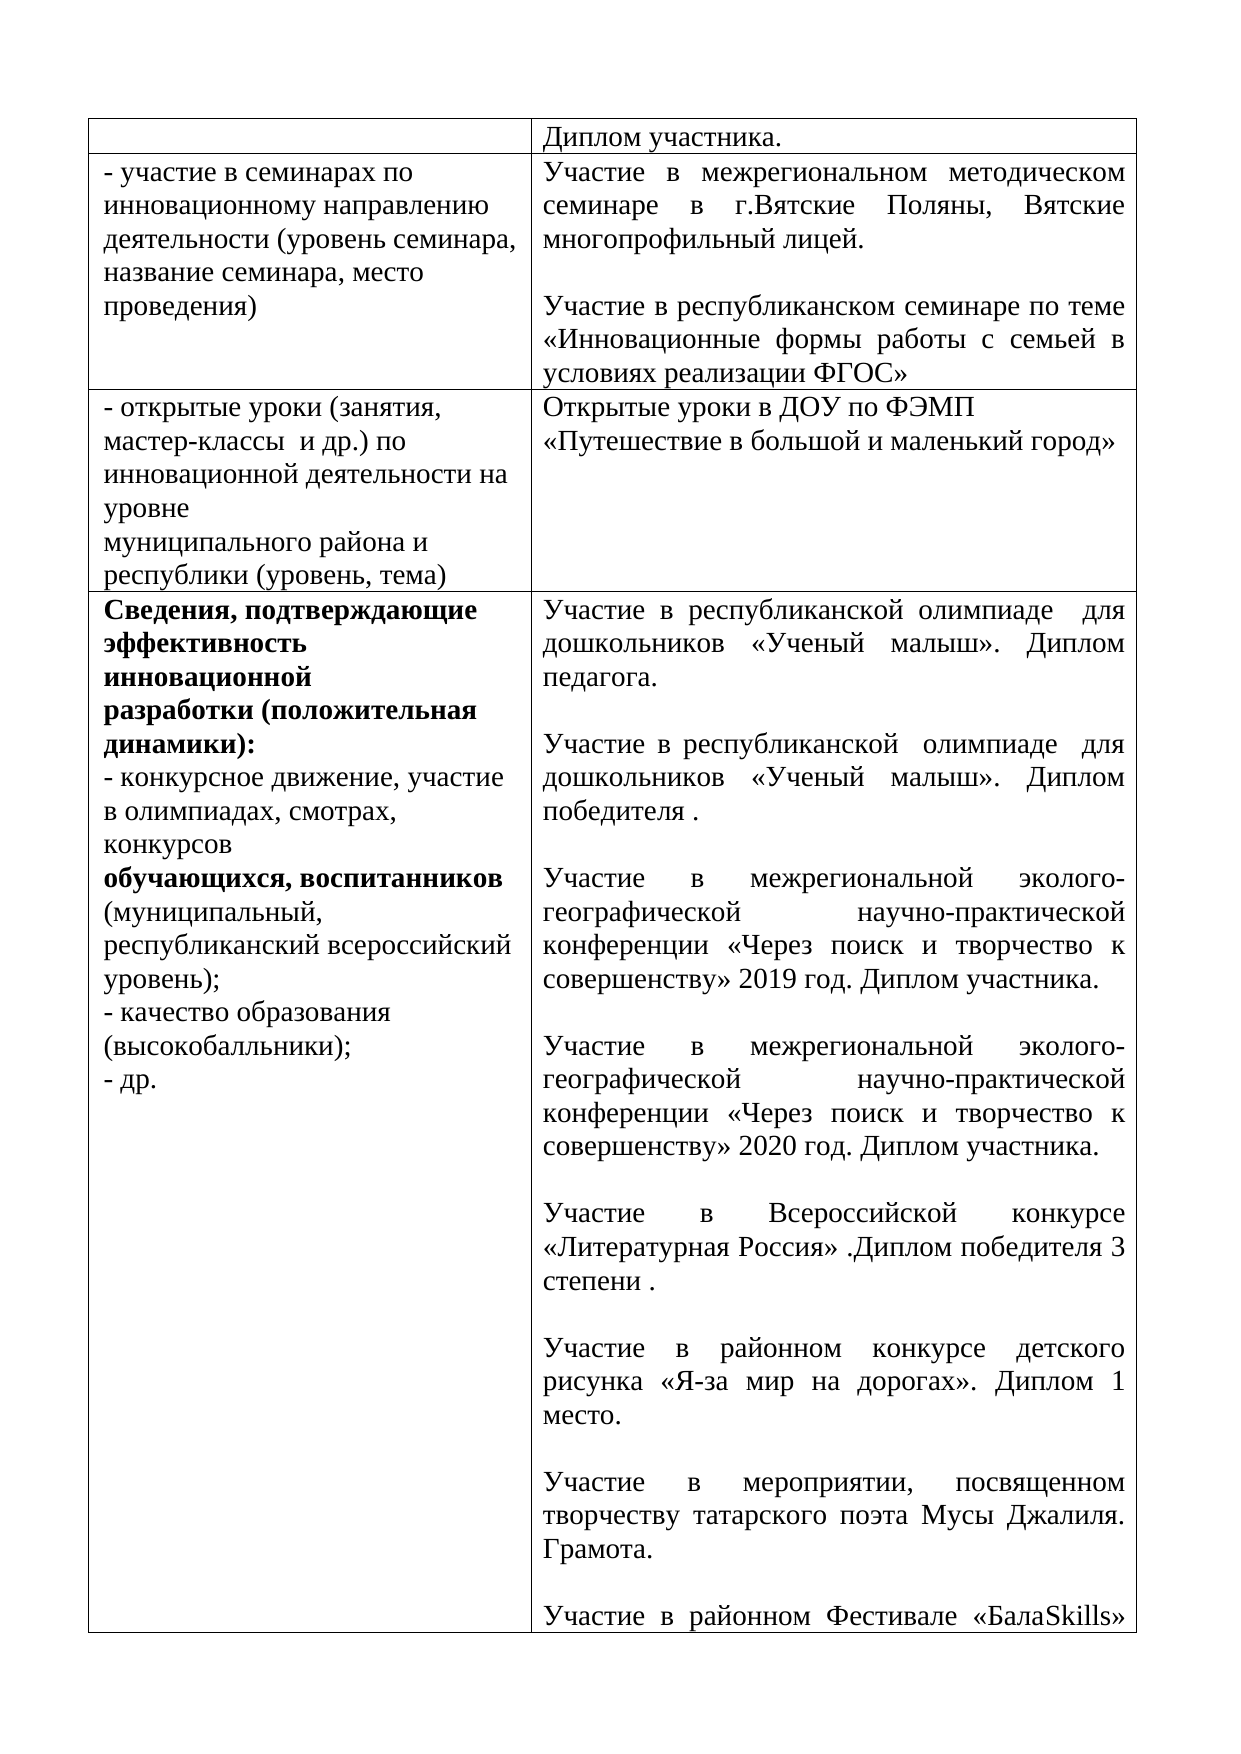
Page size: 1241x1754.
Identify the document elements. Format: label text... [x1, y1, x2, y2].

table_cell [532, 592, 1136, 1632]
table_cell - открытые уроки (занятия, мастер-классы и др.) по инновационной деятельности на уровне муниципального района и республики (уровень, тема) [89, 390, 531, 591]
table_cell - участие в семинарах по инновационному направлению деятельности (уровень семинара, название семинара, место проведения) [89, 154, 531, 388]
table_cell Участие в межрегиональном методическом семинаре в г.Вятские Поляны, Вятские многопрофильный лицей. Участие в республиканском семинаре по теме «Инновационные формы работы с семьей в условиях реализации ФГОС» [532, 154, 1136, 388]
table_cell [532, 119, 1136, 153]
table_cell Открытые уроки в ДОУ по ФЭМП «Путешествие в большой и маленький город» [532, 390, 1136, 591]
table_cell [89, 592, 531, 1632]
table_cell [89, 119, 531, 153]
